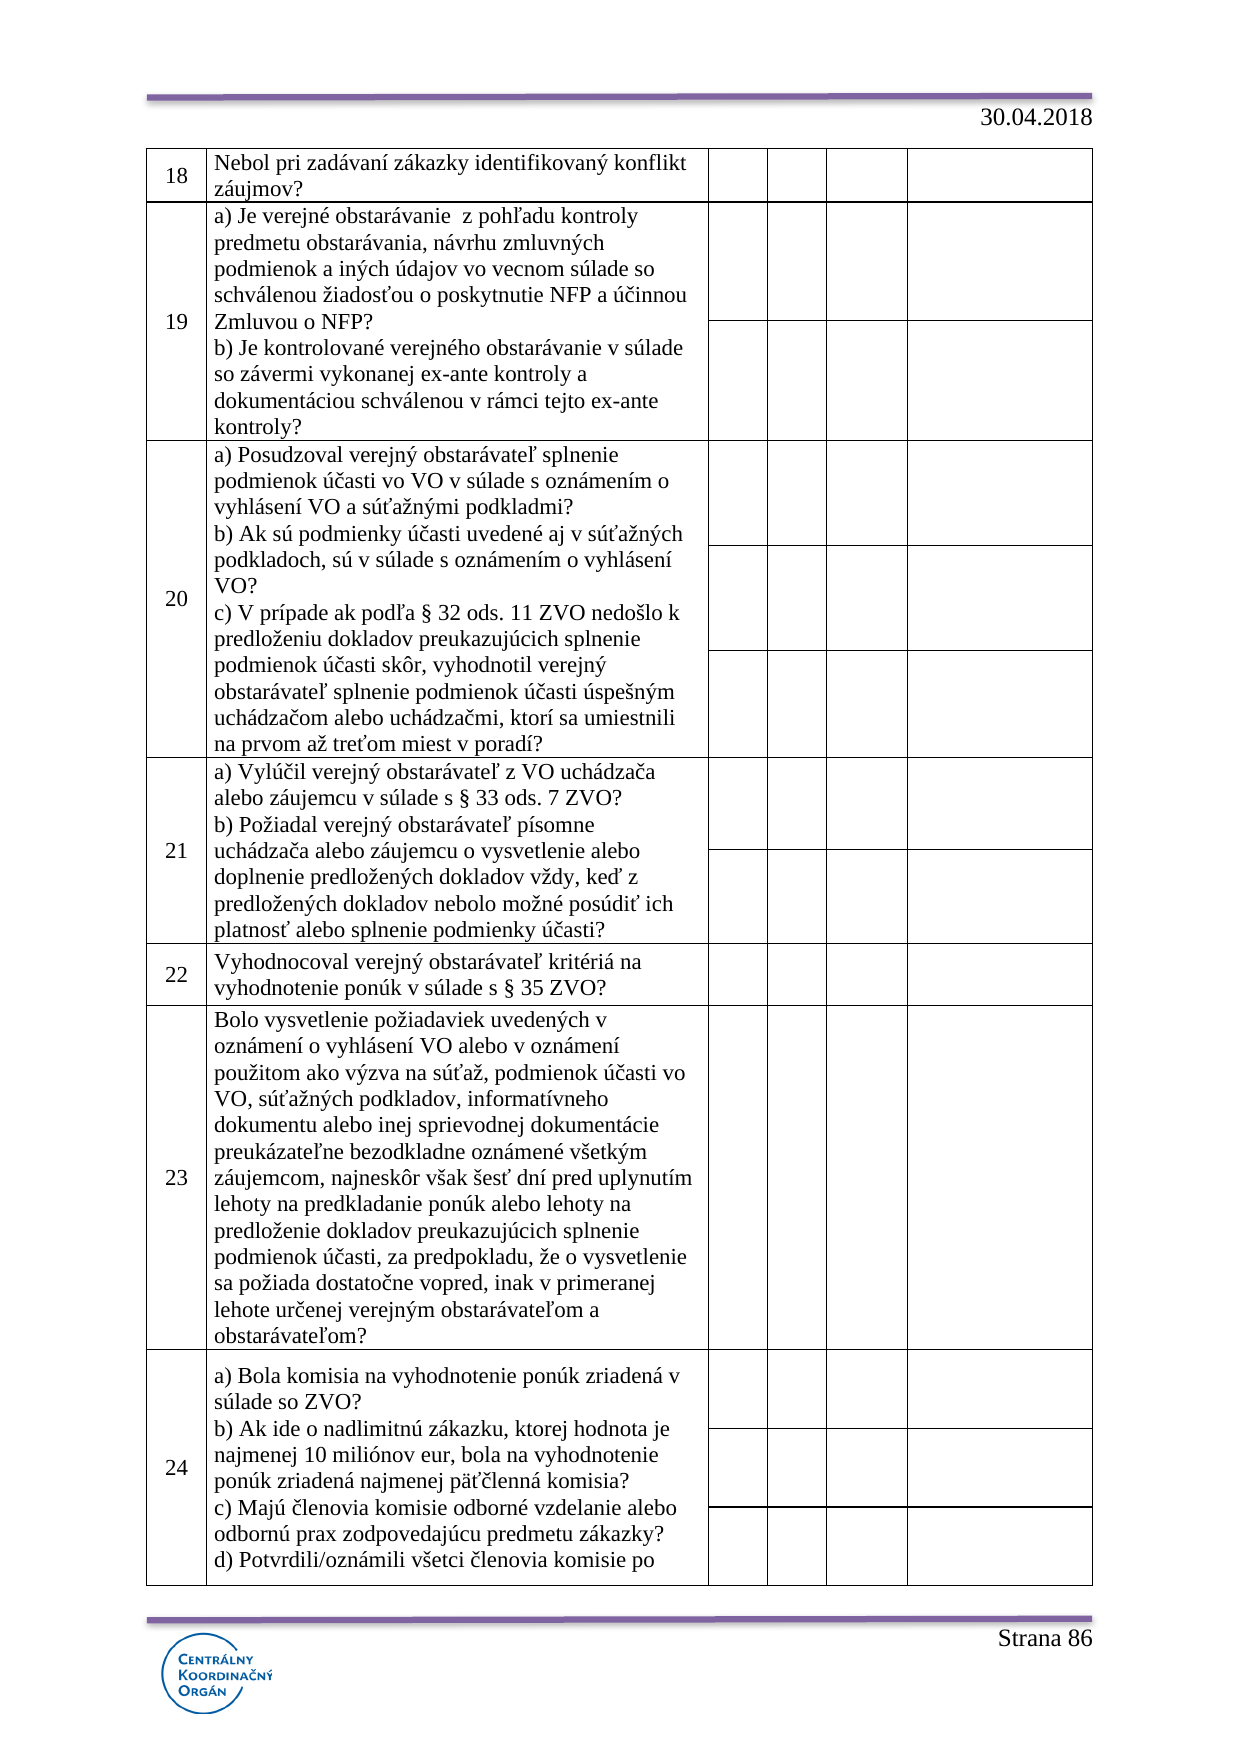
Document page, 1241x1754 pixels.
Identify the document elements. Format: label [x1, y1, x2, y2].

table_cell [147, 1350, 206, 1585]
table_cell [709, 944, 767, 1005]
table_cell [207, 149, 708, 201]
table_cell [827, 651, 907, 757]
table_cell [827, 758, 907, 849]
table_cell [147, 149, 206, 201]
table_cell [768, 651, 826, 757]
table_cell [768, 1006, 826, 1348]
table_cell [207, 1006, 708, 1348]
picture [159, 1631, 272, 1713]
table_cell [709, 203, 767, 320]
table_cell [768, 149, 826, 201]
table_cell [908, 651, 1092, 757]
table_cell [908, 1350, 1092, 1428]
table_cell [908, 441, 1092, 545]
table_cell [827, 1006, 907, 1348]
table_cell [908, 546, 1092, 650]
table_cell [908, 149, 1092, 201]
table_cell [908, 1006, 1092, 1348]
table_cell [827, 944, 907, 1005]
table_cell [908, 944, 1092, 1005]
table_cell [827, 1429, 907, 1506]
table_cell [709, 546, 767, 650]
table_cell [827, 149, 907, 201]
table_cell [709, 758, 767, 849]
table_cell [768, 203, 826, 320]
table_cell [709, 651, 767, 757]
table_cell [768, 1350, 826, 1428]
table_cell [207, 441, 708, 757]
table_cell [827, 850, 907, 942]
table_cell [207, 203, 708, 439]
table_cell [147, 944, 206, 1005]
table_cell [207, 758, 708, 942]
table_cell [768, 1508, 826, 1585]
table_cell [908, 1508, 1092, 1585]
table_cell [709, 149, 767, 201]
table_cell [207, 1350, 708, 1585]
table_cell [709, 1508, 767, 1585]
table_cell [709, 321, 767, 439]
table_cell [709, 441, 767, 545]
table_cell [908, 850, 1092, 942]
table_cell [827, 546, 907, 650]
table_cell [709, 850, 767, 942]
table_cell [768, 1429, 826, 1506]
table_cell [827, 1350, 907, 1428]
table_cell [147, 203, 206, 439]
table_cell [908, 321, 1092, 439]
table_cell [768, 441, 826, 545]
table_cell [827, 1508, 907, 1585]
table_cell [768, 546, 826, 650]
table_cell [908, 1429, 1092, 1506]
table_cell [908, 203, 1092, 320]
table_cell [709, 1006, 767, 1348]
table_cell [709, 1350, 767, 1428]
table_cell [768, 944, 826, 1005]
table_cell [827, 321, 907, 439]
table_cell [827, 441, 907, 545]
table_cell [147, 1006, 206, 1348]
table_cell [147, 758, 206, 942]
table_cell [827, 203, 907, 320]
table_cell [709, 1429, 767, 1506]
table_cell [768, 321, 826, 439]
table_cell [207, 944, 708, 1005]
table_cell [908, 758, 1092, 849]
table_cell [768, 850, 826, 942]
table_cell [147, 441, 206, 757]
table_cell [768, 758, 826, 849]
